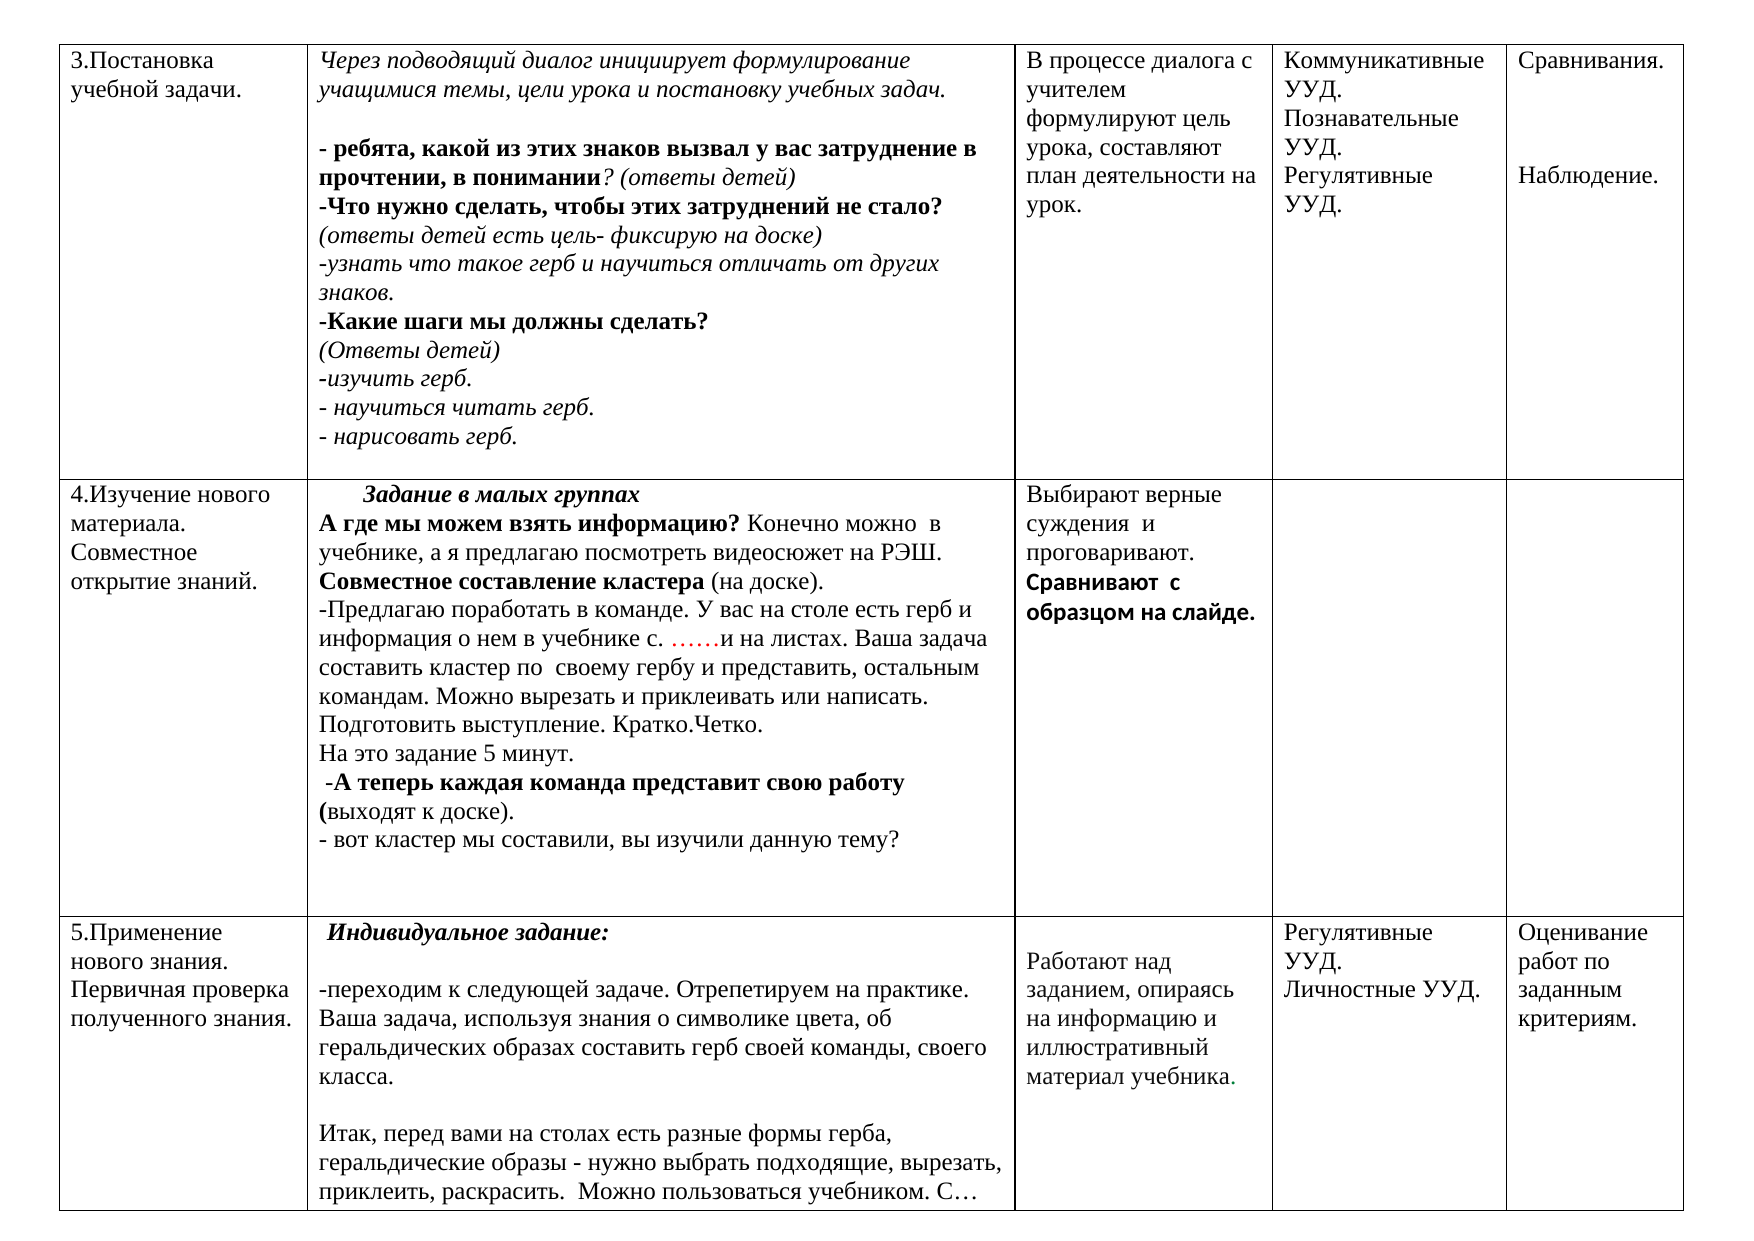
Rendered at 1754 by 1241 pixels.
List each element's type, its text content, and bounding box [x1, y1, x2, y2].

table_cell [308, 917, 1014, 1209]
table_cell [1273, 480, 1506, 916]
table_cell Задание в малых группах А где мы можем взять информацию? Конечно можно в учебнике, а я предлагаю посмотреть видеосюжет на РЭШ. Совместное составление кластера (на доске). -Предлагаю поработать в команде. У вас на столе есть герб и информация о нем в учебнике с. ……и на листах. Ваша задача составить кластер по своему гербу и представить, остальным командам. Можно вырезать и приклеивать или написать. Подготовить выступление. Кратко.Четко. На это задание 5 минут. -А теперь каждая команда представит свою работу (выходят к доске). - вот кластер мы составили, вы изучили данную тему? [308, 480, 1014, 916]
table_cell В процессе диалога с учителем формулируют цель урока, составляют план деятельности на урок. [1016, 45, 1272, 478]
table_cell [1507, 917, 1683, 1209]
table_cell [1016, 917, 1272, 1209]
table_cell Через подводящий диалог инициирует формулирование учащимися темы, цели урока и постановку учебных задач. - ребята, какой из этих знаков вызвал у вас затруднение в прочтении, в понимании? (ответы детей) -Что нужно сделать, чтобы этих затруднений не стало?(ответы детей есть цель- фиксирую на доске) -узнать что такое герб и научиться отличать от других знаков. -Какие шаги мы должны сделать? (Ответы детей) -изучить герб. - научиться читать герб. - нарисовать герб. [308, 45, 1014, 478]
table_cell [1507, 480, 1683, 916]
table_cell Сравнивания. Наблюдение. [1507, 45, 1683, 478]
table_cell 4.Изучение нового материала. Совместное открытие знаний. [60, 480, 307, 916]
table_cell Выбирают верные суждения и проговаривают. Сравнивают с образцом на слайде. [1016, 480, 1272, 916]
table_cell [1273, 917, 1506, 1209]
table_cell Коммуникативные УУД. Познавательные УУД. Регулятивные УУД. [1273, 45, 1506, 478]
table_cell 3.Постановка учебной задачи. [60, 45, 307, 478]
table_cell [60, 917, 307, 1209]
